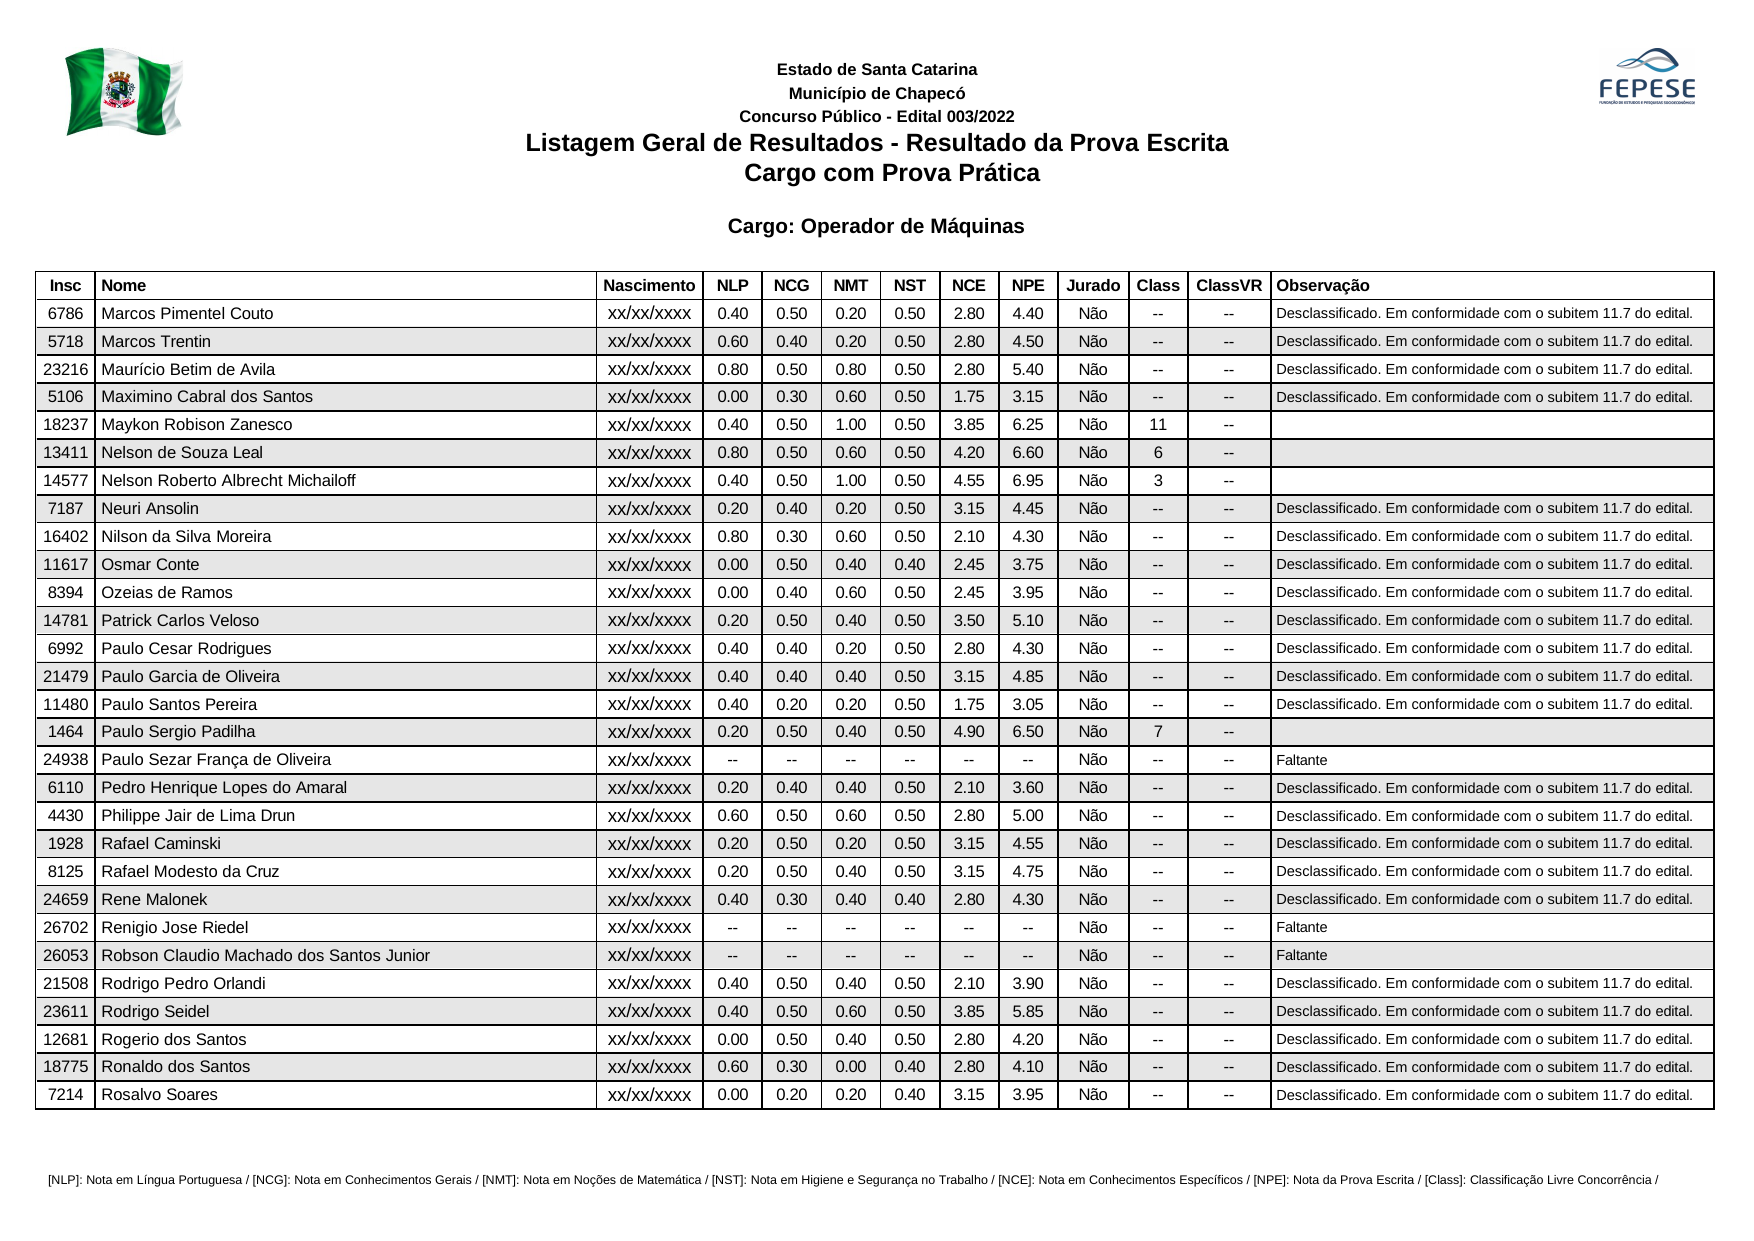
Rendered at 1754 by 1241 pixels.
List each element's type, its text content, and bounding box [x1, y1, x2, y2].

table_cell -- [1189, 803, 1270, 829]
table_cell xx/xx/xxxx [597, 607, 702, 633]
table_cell 0.20 [763, 1082, 821, 1108]
table_cell Não [1059, 384, 1128, 410]
table_cell -- [763, 942, 821, 968]
table_cell 5.00 [1000, 803, 1057, 829]
table_cell 0.50 [881, 496, 939, 522]
table_cell xx/xx/xxxx [597, 1026, 702, 1052]
table_cell 0.50 [763, 468, 821, 494]
table_cell 1928 [36, 830, 94, 857]
table_cell -- [1000, 747, 1057, 773]
table_cell 0.40 [763, 328, 821, 354]
table_cell xx/xx/xxxx [597, 719, 702, 745]
table_cell -- [1189, 412, 1270, 438]
table_cell -- [881, 747, 939, 773]
table_cell Desclassificado. Em conformidade com o subitem 11.7 do edital. [1272, 831, 1713, 857]
table_cell 3 [1130, 468, 1187, 494]
table_cell 0.20 [704, 775, 761, 801]
table_cell Desclassificado. Em conformidade com o subitem 11.7 do edital. [1272, 356, 1713, 382]
table_cell -- [1189, 328, 1270, 354]
table_cell Não [1059, 998, 1128, 1024]
table_cell 6786 [36, 300, 94, 326]
table_cell 0.40 [704, 998, 761, 1024]
table_cell 5.85 [1000, 998, 1057, 1024]
table_cell Não [1059, 719, 1128, 745]
table_cell 0.00 [704, 384, 761, 410]
table_cell -- [1189, 356, 1270, 382]
table_cell 0.40 [763, 579, 821, 606]
table_cell 3.85 [941, 412, 998, 438]
table_cell -- [1189, 551, 1270, 578]
table_cell 21508 [36, 970, 94, 996]
table_cell 0.20 [822, 635, 880, 661]
table_cell 0.20 [704, 496, 761, 522]
table_cell 0.60 [704, 1054, 761, 1080]
table_cell Rodrigo Pedro Orlandi [96, 970, 596, 996]
table_cell 1.75 [941, 691, 998, 717]
table_cell Philippe Jair de Lima Drun [96, 803, 596, 829]
table_cell Não [1059, 412, 1128, 438]
table_cell -- [1130, 328, 1187, 354]
table_cell 7 [1130, 719, 1187, 745]
table_cell Neuri Ansolin [96, 496, 596, 522]
table_cell Não [1059, 663, 1128, 689]
table_cell 2.10 [941, 775, 998, 801]
table_cell Maykon Robison Zanesco [96, 412, 596, 438]
table_cell 3.15 [941, 496, 998, 522]
table_cell 6.95 [1000, 468, 1057, 494]
table_cell 0.60 [822, 579, 880, 606]
table_cell 0.20 [763, 691, 821, 717]
table_cell [1272, 719, 1713, 745]
table_cell 1.75 [941, 384, 998, 410]
table_cell 4.55 [1000, 831, 1057, 857]
table_cell 0.80 [704, 356, 761, 382]
table_header NST [881, 272, 939, 298]
table_cell Não [1059, 831, 1128, 857]
table_header Nascimento [597, 272, 702, 298]
table_cell 0.60 [822, 803, 880, 829]
table_cell Desclassificado. Em conformidade com o subitem 11.7 do edital. [1272, 1054, 1713, 1080]
table_cell 4.30 [1000, 635, 1057, 661]
table_cell 0.40 [822, 1026, 880, 1052]
table_cell Paulo Sezar França de Oliveira [96, 747, 596, 773]
table_cell 3.85 [941, 998, 998, 1024]
table_cell 0.50 [881, 384, 939, 410]
table_cell -- [1189, 607, 1270, 633]
table_cell 0.50 [763, 300, 821, 326]
table_cell 0.50 [881, 635, 939, 661]
table_cell Não [1059, 607, 1128, 633]
table_cell -- [1189, 579, 1270, 606]
table_cell xx/xx/xxxx [597, 970, 702, 996]
table_cell 2.10 [941, 523, 998, 550]
table_cell 2.80 [941, 356, 998, 382]
table_cell -- [1189, 468, 1270, 494]
table_cell 4.20 [1000, 1026, 1057, 1052]
table_cell -- [1189, 440, 1270, 466]
table_cell 0.50 [763, 356, 821, 382]
table_cell 6.60 [1000, 440, 1057, 466]
table_cell xx/xx/xxxx [597, 440, 702, 466]
table_cell 3.15 [941, 1082, 998, 1108]
table_cell Desclassificado. Em conformidade com o subitem 11.7 do edital. [1272, 858, 1713, 885]
table_cell Rene Malonek [96, 886, 596, 913]
table_cell Não [1059, 300, 1128, 326]
table_cell Desclassificado. Em conformidade com o subitem 11.7 do edital. [1272, 300, 1713, 326]
table_cell 2.80 [941, 1054, 998, 1080]
table_cell 4.30 [1000, 886, 1057, 913]
table_cell -- [941, 914, 998, 941]
table_cell xx/xx/xxxx [597, 496, 702, 522]
table_cell -- [704, 747, 761, 773]
table_cell 0.30 [763, 384, 821, 410]
table_cell 0.50 [881, 719, 939, 745]
table_cell 2.80 [941, 803, 998, 829]
table_cell 13411 [36, 439, 94, 466]
table_cell -- [1130, 300, 1187, 326]
table_cell Paulo Santos Pereira [96, 691, 596, 717]
table_cell -- [1130, 1054, 1187, 1080]
table_cell 0.50 [881, 831, 939, 857]
table_cell -- [1130, 663, 1187, 689]
table_cell xx/xx/xxxx [597, 579, 702, 606]
table_cell Não [1059, 1082, 1128, 1108]
table_cell Rafael Modesto da Cruz [96, 858, 596, 885]
table_cell -- [1130, 1082, 1187, 1108]
table_cell [1272, 412, 1713, 438]
table_cell 0.20 [822, 496, 880, 522]
table_cell -- [1130, 831, 1187, 857]
table_cell -- [1189, 775, 1270, 801]
table_cell Desclassificado. Em conformidade com o subitem 11.7 do edital. [1272, 635, 1713, 661]
table_cell -- [1000, 914, 1057, 941]
table_cell Maximino Cabral dos Santos [96, 384, 596, 410]
table_cell 0.40 [822, 886, 880, 913]
table_cell 0.50 [763, 803, 821, 829]
table_cell Não [1059, 942, 1128, 968]
table_cell -- [1130, 803, 1187, 829]
table_cell Renigio Jose Riedel [96, 914, 596, 941]
table_cell 0.40 [881, 1054, 939, 1080]
table_cell 0.00 [704, 1026, 761, 1052]
table_cell 0.40 [881, 551, 939, 578]
table_cell 2.80 [941, 328, 998, 354]
table_cell 0.40 [763, 496, 821, 522]
table_cell 0.80 [822, 356, 880, 382]
table_cell 0.40 [763, 635, 821, 661]
table_cell xx/xx/xxxx [597, 384, 702, 410]
table_cell -- [1130, 384, 1187, 410]
table_cell 4.50 [1000, 328, 1057, 354]
table_cell 4.75 [1000, 858, 1057, 885]
table_cell xx/xx/xxxx [597, 468, 702, 494]
table_cell 0.40 [704, 412, 761, 438]
table_cell Desclassificado. Em conformidade com o subitem 11.7 do edital. [1272, 998, 1713, 1024]
table_cell 23611 [36, 998, 94, 1024]
table_cell xx/xx/xxxx [597, 300, 702, 326]
table_cell Marcos Trentin [96, 328, 596, 354]
table_cell 0.40 [704, 635, 761, 661]
table_cell Paulo Sergio Padilha [96, 719, 596, 745]
table_header NMT [822, 272, 880, 298]
table_header Class [1130, 272, 1187, 298]
table_cell Desclassificado. Em conformidade com o subitem 11.7 do edital. [1272, 384, 1713, 410]
table_cell 0.20 [704, 831, 761, 857]
table_cell 0.00 [704, 1082, 761, 1108]
table_cell -- [1130, 691, 1187, 717]
table_cell -- [1130, 970, 1187, 996]
table_cell 21479 [36, 663, 94, 689]
table_cell 3.15 [1000, 384, 1057, 410]
table_cell 23216 [36, 355, 94, 382]
table_cell 1.00 [822, 412, 880, 438]
table_cell -- [881, 942, 939, 968]
table_cell 1464 [36, 718, 94, 745]
table_cell 0.20 [822, 831, 880, 857]
table_cell 3.15 [941, 831, 998, 857]
table_cell 0.40 [822, 719, 880, 745]
table_cell Desclassificado. Em conformidade com o subitem 11.7 do edital. [1272, 803, 1713, 829]
table_cell -- [1130, 551, 1187, 578]
table_cell 0.50 [881, 328, 939, 354]
table_cell 18237 [36, 411, 94, 438]
table_cell 5106 [36, 383, 94, 410]
table_cell 16402 [36, 523, 94, 550]
table_cell Não [1059, 440, 1128, 466]
table_cell xx/xx/xxxx [597, 998, 702, 1024]
table_cell -- [1130, 1026, 1187, 1052]
table_cell -- [1189, 831, 1270, 857]
table_cell 0.40 [704, 886, 761, 913]
table_cell 24938 [36, 746, 94, 773]
table_cell Não [1059, 803, 1128, 829]
table_cell 2.10 [941, 970, 998, 996]
table_cell 2.80 [941, 1026, 998, 1052]
table_cell 4430 [36, 802, 94, 829]
table_cell 7214 [36, 1081, 94, 1108]
table_cell -- [1189, 523, 1270, 550]
table_cell -- [1130, 998, 1187, 1024]
table_header Nome [96, 272, 596, 298]
table_header NLP [704, 272, 761, 298]
table_cell 0.60 [704, 803, 761, 829]
table_cell 0.40 [763, 663, 821, 689]
table_cell xx/xx/xxxx [597, 1082, 702, 1108]
table_cell 4.55 [941, 468, 998, 494]
table_cell Nilson da Silva Moreira [96, 523, 596, 550]
table_cell -- [763, 747, 821, 773]
table_cell 8125 [36, 858, 94, 885]
table_cell -- [1130, 607, 1187, 633]
table_cell xx/xx/xxxx [597, 412, 702, 438]
table_cell Desclassificado. Em conformidade com o subitem 11.7 do edital. [1272, 1026, 1713, 1052]
table_cell 6.25 [1000, 412, 1057, 438]
table_cell 0.50 [881, 1026, 939, 1052]
table_cell Não [1059, 328, 1128, 354]
table_cell 6110 [36, 774, 94, 801]
table_cell Não [1059, 635, 1128, 661]
table_cell -- [822, 914, 880, 941]
table_cell 11617 [36, 551, 94, 578]
table_cell 26053 [36, 942, 94, 968]
table_cell -- [1130, 942, 1187, 968]
table_cell Não [1059, 551, 1128, 578]
table_cell 2.45 [941, 579, 998, 606]
table_cell Maurício Betim de Avila [96, 356, 596, 382]
table_cell 4.85 [1000, 663, 1057, 689]
table_cell -- [1189, 496, 1270, 522]
table_cell xx/xx/xxxx [597, 356, 702, 382]
table_cell 0.50 [763, 858, 821, 885]
table_cell Não [1059, 970, 1128, 996]
table_cell Desclassificado. Em conformidade com o subitem 11.7 do edital. [1272, 579, 1713, 606]
table_cell 7187 [36, 495, 94, 522]
table_cell 4.20 [941, 440, 998, 466]
table_cell -- [1189, 886, 1270, 913]
table_cell 0.60 [704, 328, 761, 354]
table_cell 3.15 [941, 858, 998, 885]
table_cell -- [1189, 635, 1270, 661]
table_cell Desclassificado. Em conformidade com o subitem 11.7 do edital. [1272, 691, 1713, 717]
table_cell -- [1130, 886, 1187, 913]
table_cell 0.50 [763, 551, 821, 578]
table_cell 0.60 [822, 523, 880, 550]
table_cell [1272, 468, 1713, 494]
table_cell 6.50 [1000, 719, 1057, 745]
table_cell 6992 [36, 635, 94, 661]
table_cell xx/xx/xxxx [597, 886, 702, 913]
table_cell xx/xx/xxxx [597, 914, 702, 941]
table_cell 4.10 [1000, 1054, 1057, 1080]
table_cell 0.50 [881, 356, 939, 382]
table_cell 0.50 [881, 468, 939, 494]
table_cell Não [1059, 496, 1128, 522]
table_cell Ozeias de Ramos [96, 579, 596, 606]
table_cell Desclassificado. Em conformidade com o subitem 11.7 do edital. [1272, 775, 1713, 801]
table_cell xx/xx/xxxx [597, 1054, 702, 1080]
table_cell -- [763, 914, 821, 941]
table_cell Desclassificado. Em conformidade com o subitem 11.7 do edital. [1272, 551, 1713, 578]
table_cell 0.40 [822, 551, 880, 578]
table_cell 0.50 [881, 803, 939, 829]
table_cell Não [1059, 468, 1128, 494]
table_cell 0.80 [704, 440, 761, 466]
table_cell 2.80 [941, 300, 998, 326]
table_cell xx/xx/xxxx [597, 803, 702, 829]
table_cell -- [1130, 579, 1187, 606]
table_cell 0.20 [704, 858, 761, 885]
table_cell Faltante [1272, 914, 1713, 941]
table_cell 0.50 [763, 970, 821, 996]
table_header NPE [1000, 272, 1057, 298]
table_cell Não [1059, 1026, 1128, 1052]
table_cell xx/xx/xxxx [597, 551, 702, 578]
table_cell 5.10 [1000, 607, 1057, 633]
table_cell Desclassificado. Em conformidade com o subitem 11.7 do edital. [1272, 970, 1713, 996]
table_cell -- [1189, 970, 1270, 996]
picture [65, 47, 184, 136]
table_cell -- [1130, 356, 1187, 382]
table_cell 0.50 [763, 831, 821, 857]
table_cell -- [1130, 775, 1187, 801]
table_header Jurado [1059, 272, 1128, 298]
table_cell 4.45 [1000, 496, 1057, 522]
table_cell Não [1059, 356, 1128, 382]
table_cell 0.50 [881, 300, 939, 326]
table_cell -- [1189, 942, 1270, 968]
table_cell 11480 [36, 690, 94, 717]
table_cell -- [941, 747, 998, 773]
table_cell 0.50 [881, 579, 939, 606]
table_cell xx/xx/xxxx [597, 635, 702, 661]
table_cell Desclassificado. Em conformidade com o subitem 11.7 do edital. [1272, 1082, 1713, 1108]
table_cell -- [1130, 496, 1187, 522]
table_cell -- [1189, 691, 1270, 717]
table_cell 0.60 [822, 384, 880, 410]
table_cell -- [1189, 914, 1270, 941]
table_cell 2.45 [941, 551, 998, 578]
table_cell 0.40 [881, 886, 939, 913]
table_cell 3.50 [941, 607, 998, 633]
table_cell 0.20 [822, 300, 880, 326]
table_cell -- [704, 914, 761, 941]
table_cell 3.05 [1000, 691, 1057, 717]
table_cell xx/xx/xxxx [597, 663, 702, 689]
table_cell 0.30 [763, 523, 821, 550]
table_cell Não [1059, 775, 1128, 801]
table_cell 3.15 [941, 663, 998, 689]
table_cell 0.40 [704, 691, 761, 717]
table_cell 6 [1130, 440, 1187, 466]
table_cell 0.40 [881, 1082, 939, 1108]
table_cell 0.50 [881, 607, 939, 633]
table_cell -- [941, 942, 998, 968]
table_cell Não [1059, 858, 1128, 885]
table_cell Não [1059, 691, 1128, 717]
table_cell 2.80 [941, 635, 998, 661]
table_cell Osmar Conte [96, 551, 596, 578]
table_cell Ronaldo dos Santos [96, 1054, 596, 1080]
table_cell 24659 [36, 886, 94, 913]
table_header Observação [1272, 272, 1713, 298]
table_cell xx/xx/xxxx [597, 691, 702, 717]
table_cell Nelson Roberto Albrecht Michailoff [96, 468, 596, 494]
table_cell 3.75 [1000, 551, 1057, 578]
table_cell 0.40 [704, 300, 761, 326]
table_cell 0.40 [822, 775, 880, 801]
table_cell 0.50 [763, 1026, 821, 1052]
table_cell -- [1189, 663, 1270, 689]
table_cell 0.60 [822, 440, 880, 466]
table_cell -- [1189, 384, 1270, 410]
table_cell 11 [1130, 412, 1187, 438]
table_cell Paulo Garcia de Oliveira [96, 663, 596, 689]
table_cell 12681 [36, 1025, 94, 1052]
table_cell 0.50 [881, 970, 939, 996]
table_cell -- [1189, 1082, 1270, 1108]
table_cell 0.20 [704, 607, 761, 633]
table_cell 4.90 [941, 719, 998, 745]
table_cell Marcos Pimentel Couto [96, 300, 596, 326]
table_cell 0.40 [704, 970, 761, 996]
table_cell Desclassificado. Em conformidade com o subitem 11.7 do edital. [1272, 886, 1713, 913]
table_cell 0.30 [763, 886, 821, 913]
table_cell Faltante [1272, 942, 1713, 968]
table_cell xx/xx/xxxx [597, 942, 702, 968]
table_cell Robson Claudio Machado dos Santos Junior [96, 942, 596, 968]
table_cell -- [1189, 1026, 1270, 1052]
table_cell -- [1130, 858, 1187, 885]
table_cell 0.00 [704, 551, 761, 578]
table_cell 2.80 [941, 886, 998, 913]
table_cell Não [1059, 914, 1128, 941]
table_cell xx/xx/xxxx [597, 831, 702, 857]
table_cell -- [1189, 719, 1270, 745]
table_cell 0.50 [763, 440, 821, 466]
table_header Insc [36, 272, 94, 298]
table_cell 0.50 [881, 691, 939, 717]
table_cell -- [1130, 523, 1187, 550]
table_cell Não [1059, 579, 1128, 606]
table_cell -- [881, 914, 939, 941]
table_cell Não [1059, 1054, 1128, 1080]
table_cell 0.50 [763, 719, 821, 745]
table_cell 0.80 [704, 523, 761, 550]
table_header ClassVR [1189, 272, 1270, 298]
table_cell Pedro Henrique Lopes do Amaral [96, 775, 596, 801]
table_cell 0.00 [822, 1054, 880, 1080]
table_cell 14577 [36, 467, 94, 494]
table_cell 0.20 [822, 1082, 880, 1108]
table_cell 0.50 [881, 523, 939, 550]
table_cell 0.50 [763, 998, 821, 1024]
table_cell -- [1189, 1054, 1270, 1080]
picture [1599, 48, 1695, 105]
table_cell -- [1000, 942, 1057, 968]
table_cell 0.50 [881, 775, 939, 801]
table_cell 0.50 [881, 663, 939, 689]
table_cell 0.50 [763, 412, 821, 438]
table_cell 0.30 [763, 1054, 821, 1080]
table_cell -- [1189, 300, 1270, 326]
table_cell 1.00 [822, 468, 880, 494]
table_cell 8394 [36, 579, 94, 606]
table_cell 0.00 [704, 579, 761, 606]
table_cell xx/xx/xxxx [597, 328, 702, 354]
table_cell 4.30 [1000, 523, 1057, 550]
table_cell 0.50 [763, 607, 821, 633]
table_cell Nelson de Souza Leal [96, 440, 596, 466]
table_cell -- [1130, 914, 1187, 941]
table_cell 0.50 [881, 998, 939, 1024]
table_cell -- [1189, 747, 1270, 773]
table_cell 0.20 [822, 328, 880, 354]
table_cell Desclassificado. Em conformidade com o subitem 11.7 do edital. [1272, 328, 1713, 354]
table_cell 3.60 [1000, 775, 1057, 801]
table_cell xx/xx/xxxx [597, 858, 702, 885]
table_cell Desclassificado. Em conformidade com o subitem 11.7 do edital. [1272, 663, 1713, 689]
table_cell -- [704, 942, 761, 968]
table_cell -- [1130, 635, 1187, 661]
table_cell [1272, 440, 1713, 466]
table_cell 0.40 [822, 663, 880, 689]
table_cell 0.60 [822, 998, 880, 1024]
table_cell 0.40 [822, 607, 880, 633]
table_cell Rafael Caminski [96, 831, 596, 857]
table_cell xx/xx/xxxx [597, 523, 702, 550]
table_cell Rogerio dos Santos [96, 1026, 596, 1052]
table_cell 0.40 [822, 858, 880, 885]
table_cell Desclassificado. Em conformidade com o subitem 11.7 do edital. [1272, 496, 1713, 522]
table_header NCG [763, 272, 821, 298]
table_cell -- [1189, 858, 1270, 885]
table_cell 18775 [36, 1053, 94, 1080]
table_cell 0.50 [881, 858, 939, 885]
table_cell 0.40 [763, 775, 821, 801]
table_cell 0.20 [822, 691, 880, 717]
table_cell 5.40 [1000, 356, 1057, 382]
table_cell 14781 [36, 607, 94, 633]
table_cell 0.50 [881, 440, 939, 466]
table_cell 4.40 [1000, 300, 1057, 326]
table_cell 5718 [36, 328, 94, 354]
table_cell Não [1059, 747, 1128, 773]
table_cell 0.40 [704, 663, 761, 689]
table_header NCE [941, 272, 998, 298]
table_cell xx/xx/xxxx [597, 775, 702, 801]
table_cell Patrick Carlos Veloso [96, 607, 596, 633]
table_cell Rodrigo Seidel [96, 998, 596, 1024]
table_cell xx/xx/xxxx [597, 747, 702, 773]
table_cell 26702 [36, 914, 94, 941]
table_cell Desclassificado. Em conformidade com o subitem 11.7 do edital. [1272, 607, 1713, 633]
table_cell 3.95 [1000, 579, 1057, 606]
table_cell 0.20 [704, 719, 761, 745]
table_cell 0.40 [704, 468, 761, 494]
table_cell 3.95 [1000, 1082, 1057, 1108]
table_cell Paulo Cesar Rodrigues [96, 635, 596, 661]
table_cell 0.40 [822, 970, 880, 996]
table_cell -- [1189, 998, 1270, 1024]
table_cell -- [822, 942, 880, 968]
table_cell -- [822, 747, 880, 773]
table_cell Rosalvo Soares [96, 1082, 596, 1108]
table_cell Desclassificado. Em conformidade com o subitem 11.7 do edital. [1272, 523, 1713, 550]
table_cell Faltante [1272, 747, 1713, 773]
table_cell 3.90 [1000, 970, 1057, 996]
table_cell 0.50 [881, 412, 939, 438]
table_cell Não [1059, 886, 1128, 913]
table_cell Não [1059, 523, 1128, 550]
table_cell -- [1130, 747, 1187, 773]
